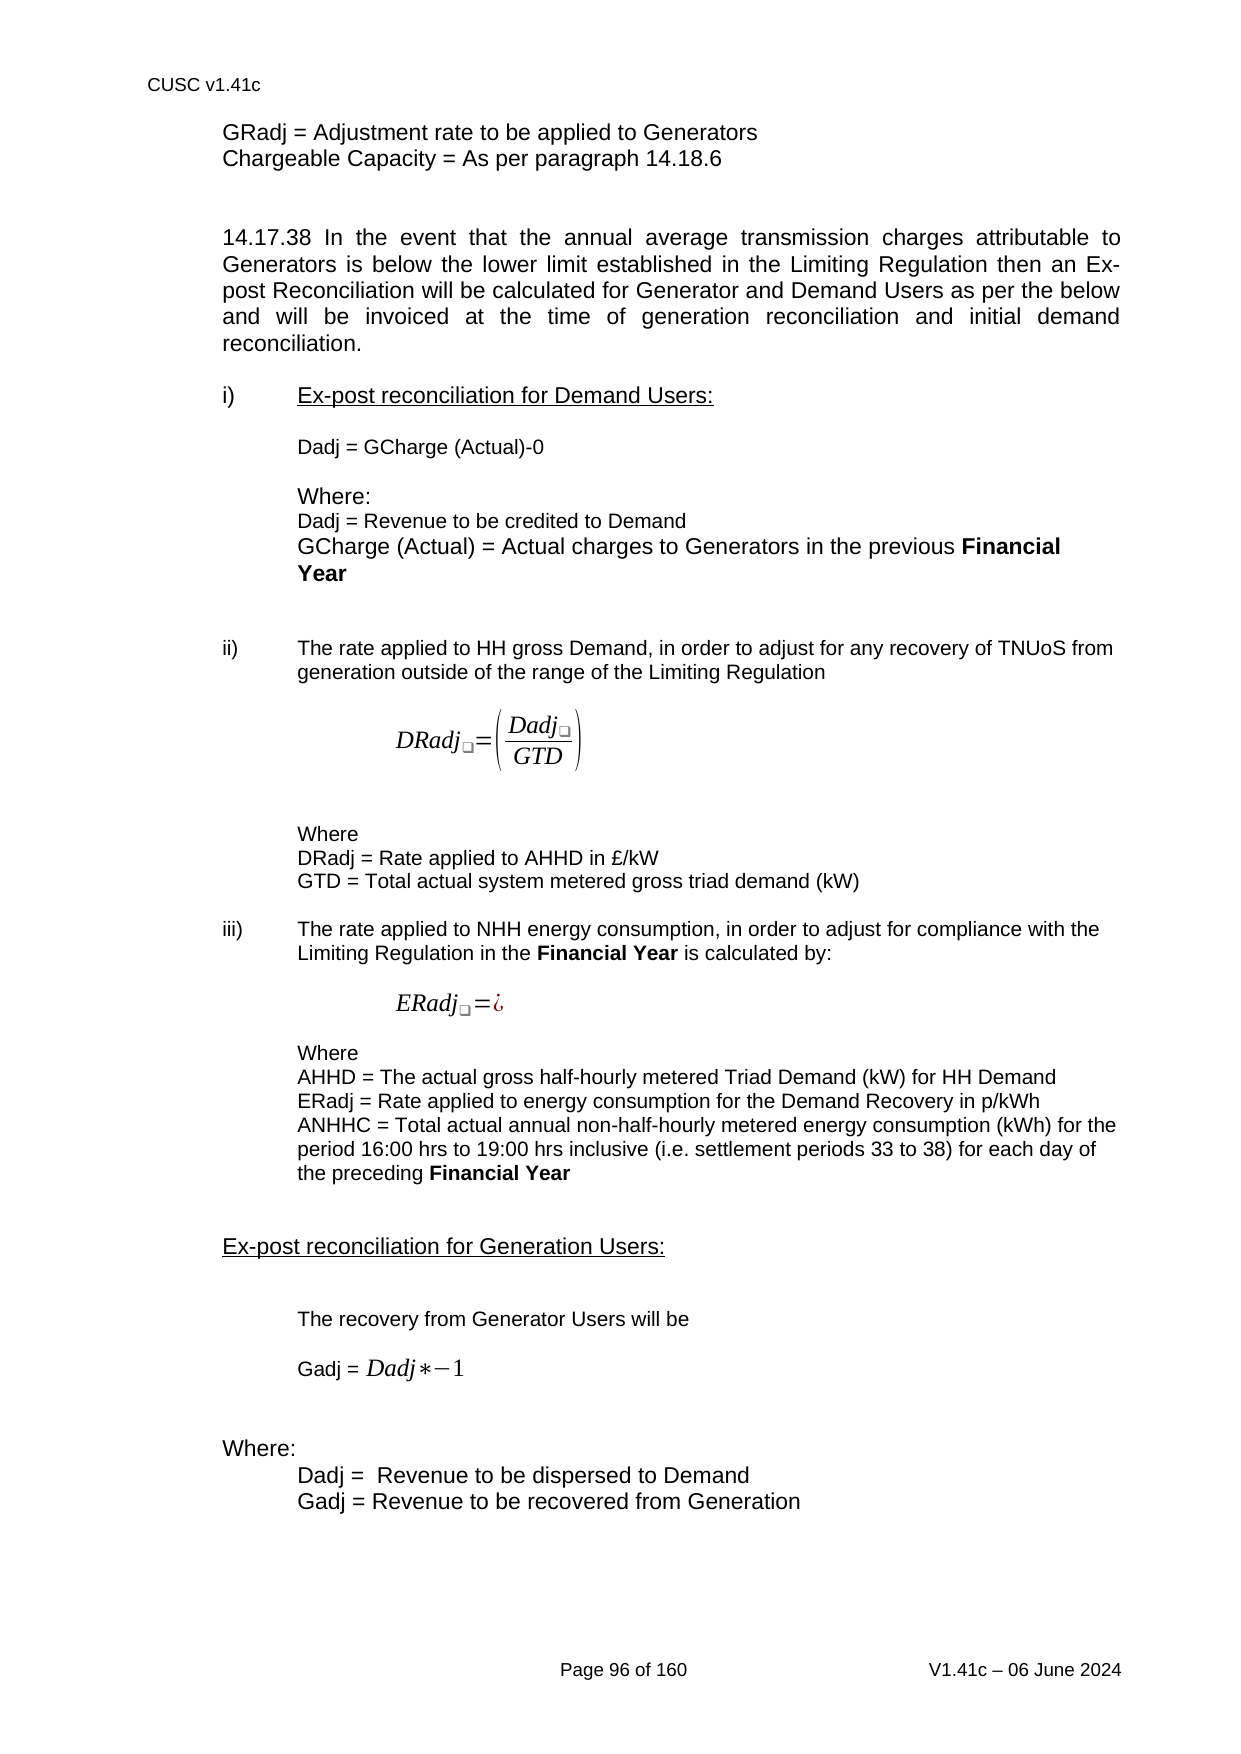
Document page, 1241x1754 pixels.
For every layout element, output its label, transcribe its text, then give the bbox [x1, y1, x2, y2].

text Dadj = GCharge (Actual)-0 [297, 435, 1121, 459]
text GTD = Total actual system metered gross triad demand (kW) [297, 869, 1121, 893]
text Where [297, 821, 1121, 845]
text Where [297, 1041, 1121, 1065]
text GCharge (Actual) = Actual charges to Generators in the previous Financial Year [297, 533, 1121, 586]
list Ex-post reconciliation for Demand Users: [222, 382, 1121, 409]
list The rate applied to HH gross Demand, in order to adjust for any recovery of TNUoS from generation outside of the range of the Limiting Regulation [222, 636, 1121, 684]
text Where: [147, 1435, 1121, 1462]
text ERadj = Rate applied to energy consumption for the Demand Recovery in p/kWh [297, 1089, 1121, 1113]
text Ex-post reconciliation for Generation Users: [222, 1233, 1121, 1259]
text Dadj = Revenue to be credited to Demand [297, 509, 1121, 533]
text ANHHC = Total actual annual non-half-hourly metered energy consumption (kWh) for the period 16:00 hrs to 19:00 hrs inclusive (i.e. settlement periods 33 to 38) for each day of the preceding Financial Year [297, 1113, 1121, 1185]
text GRadj = Adjustment rate to be applied to Generators [147, 119, 1121, 145]
text DRadj = Rate applied to AHHD in £/kW [297, 845, 1121, 869]
text The recovery from Generator Users will be [297, 1307, 1121, 1331]
text Gadj = [297, 1355, 1121, 1383]
text 14.17.38 In the event that the annual average transmission charges attributable to Generators is below the lower limit established in the Limiting Regulation then an Ex-post Reconciliation will be calculated for Generator and Demand Users as per the below and will be invoiced at the time of generation reconciliation and initial demand reconciliation. [222, 224, 1121, 356]
text Gadj = Revenue to be recovered from Generation [297, 1488, 1121, 1514]
text Where: [297, 483, 1121, 509]
list The rate applied to NHH energy consumption, in order to adjust for compliance with the Limiting Regulation in the Financial Year is calculated by: [222, 917, 1121, 965]
text Chargeable Capacity = As per paragraph 14.18.6 [147, 145, 1121, 171]
text AHHD = The actual gross half-hourly metered Triad Demand (kW) for HH Demand [297, 1065, 1121, 1089]
text Dadj = Revenue to be dispersed to Demand [297, 1462, 1121, 1488]
